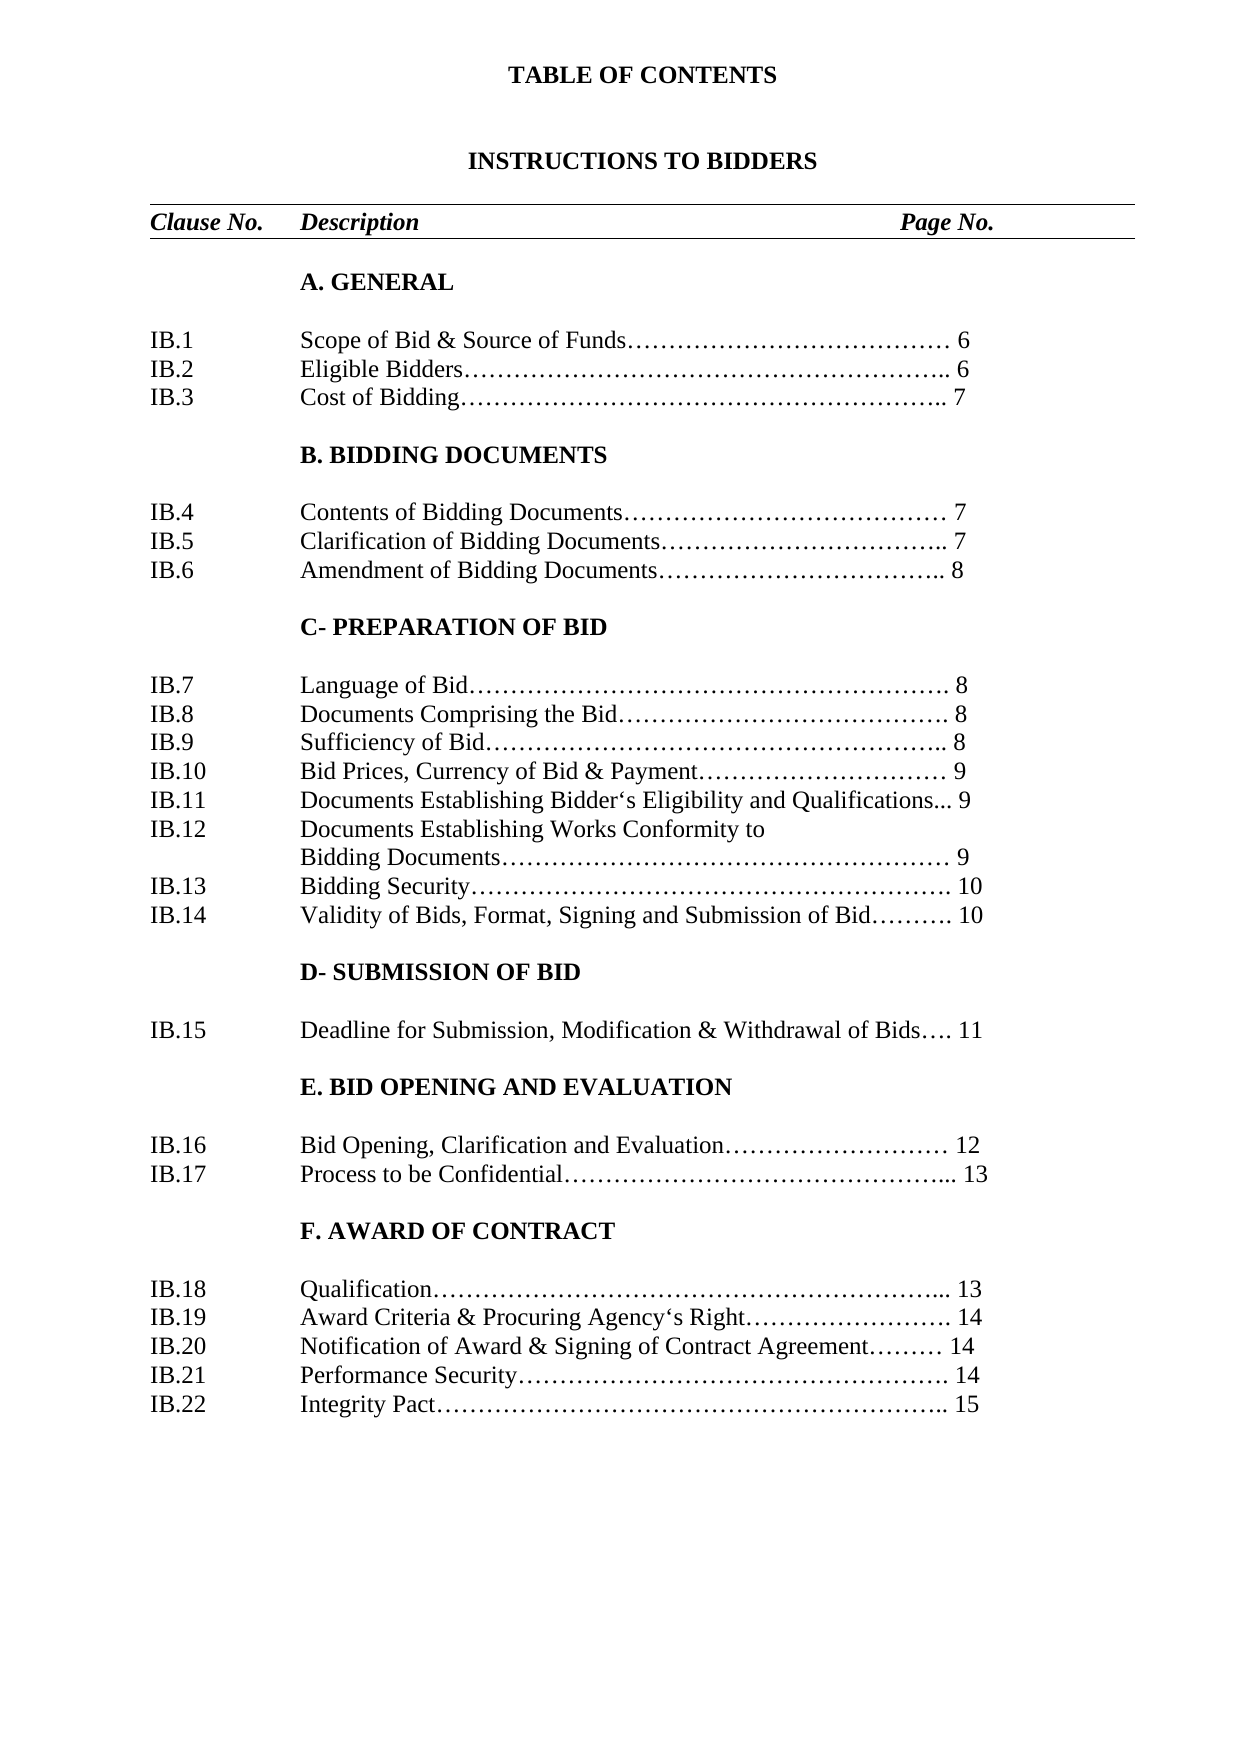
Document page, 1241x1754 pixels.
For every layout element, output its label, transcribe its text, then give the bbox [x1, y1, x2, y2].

text IB.17 Process to be Confidential………………………………………... 13 [150, 1159, 1135, 1187]
text IB.10 Bid Prices, Currency of Bid & Payment………………………… 9 [150, 756, 1135, 785]
text D- SUBMISSION OF BID [225, 957, 1135, 986]
text IB.4 Contents of Bidding Documents………………………………… 7 [150, 497, 1135, 526]
text IB.2 Eligible Bidders………………………………………………….. 6 [150, 354, 1135, 382]
text IB.18 Qualification……………………………………………………... 13 [150, 1274, 1135, 1302]
text IB.11 Documents Establishing Bidder‘s Eligibility and Qualifications... 9 [150, 785, 1135, 814]
text IB.7 Language of Bid…………………………………………………. 8 [150, 670, 1135, 699]
text INSTRUCTIONS TO BIDDERS [150, 146, 1135, 175]
text Bidding Documents……………………………………………… 9 [225, 842, 1135, 871]
text IB.21 Performance Security……………………………………………. 14 [150, 1360, 1135, 1389]
text A. GENERAL [225, 267, 1135, 296]
text F. AWARD OF CONTRACT [225, 1216, 1135, 1245]
text Clause No. Description Page No. [150, 205, 1135, 238]
text C- PREPARATION OF BID [225, 612, 1135, 641]
text IB.9 Sufficiency of Bid……………………………………………….. 8 [150, 727, 1135, 756]
text IB.5 Clarification of Bidding Documents…………………………….. 7 [150, 526, 1135, 555]
text IB.6 Amendment of Bidding Documents…………………………….. 8 [150, 555, 1135, 584]
text IB.20 Notification of Award & Signing of Contract Agreement……… 14 [150, 1331, 1135, 1360]
text IB.22 Integrity Pact…………………………………………………….. 15 [150, 1389, 1135, 1417]
text IB.1 Scope of Bid & Source of Funds………………………………… 6 [150, 325, 1135, 354]
text IB.12 Documents Establishing Works Conformity to [150, 814, 1135, 842]
text IB.14 Validity of Bids, Format, Signing and Submission of Bid………. 10 [150, 900, 1135, 929]
text IB.13 Bidding Security…………………………………………………. 10 [150, 871, 1135, 900]
text TABLE OF CONTENTS [150, 60, 1135, 89]
text IB.15 Deadline for Submission, Modification & Withdrawal of Bids…. 11 [150, 1015, 1135, 1044]
text IB.8 Documents Comprising the Bid…………………………………. 8 [150, 699, 1135, 727]
text IB.3 Cost of Bidding………………………………………………….. 7 [150, 382, 1135, 411]
text E. BID OPENING AND EVALUATION [225, 1072, 1135, 1101]
text IB.16 Bid Opening, Clarification and Evaluation……………………… 12 [150, 1130, 1135, 1159]
text IB.19 Award Criteria & Procuring Agency‘s Right……………………. 14 [150, 1302, 1135, 1331]
text B. BIDDING DOCUMENTS [225, 440, 1135, 469]
